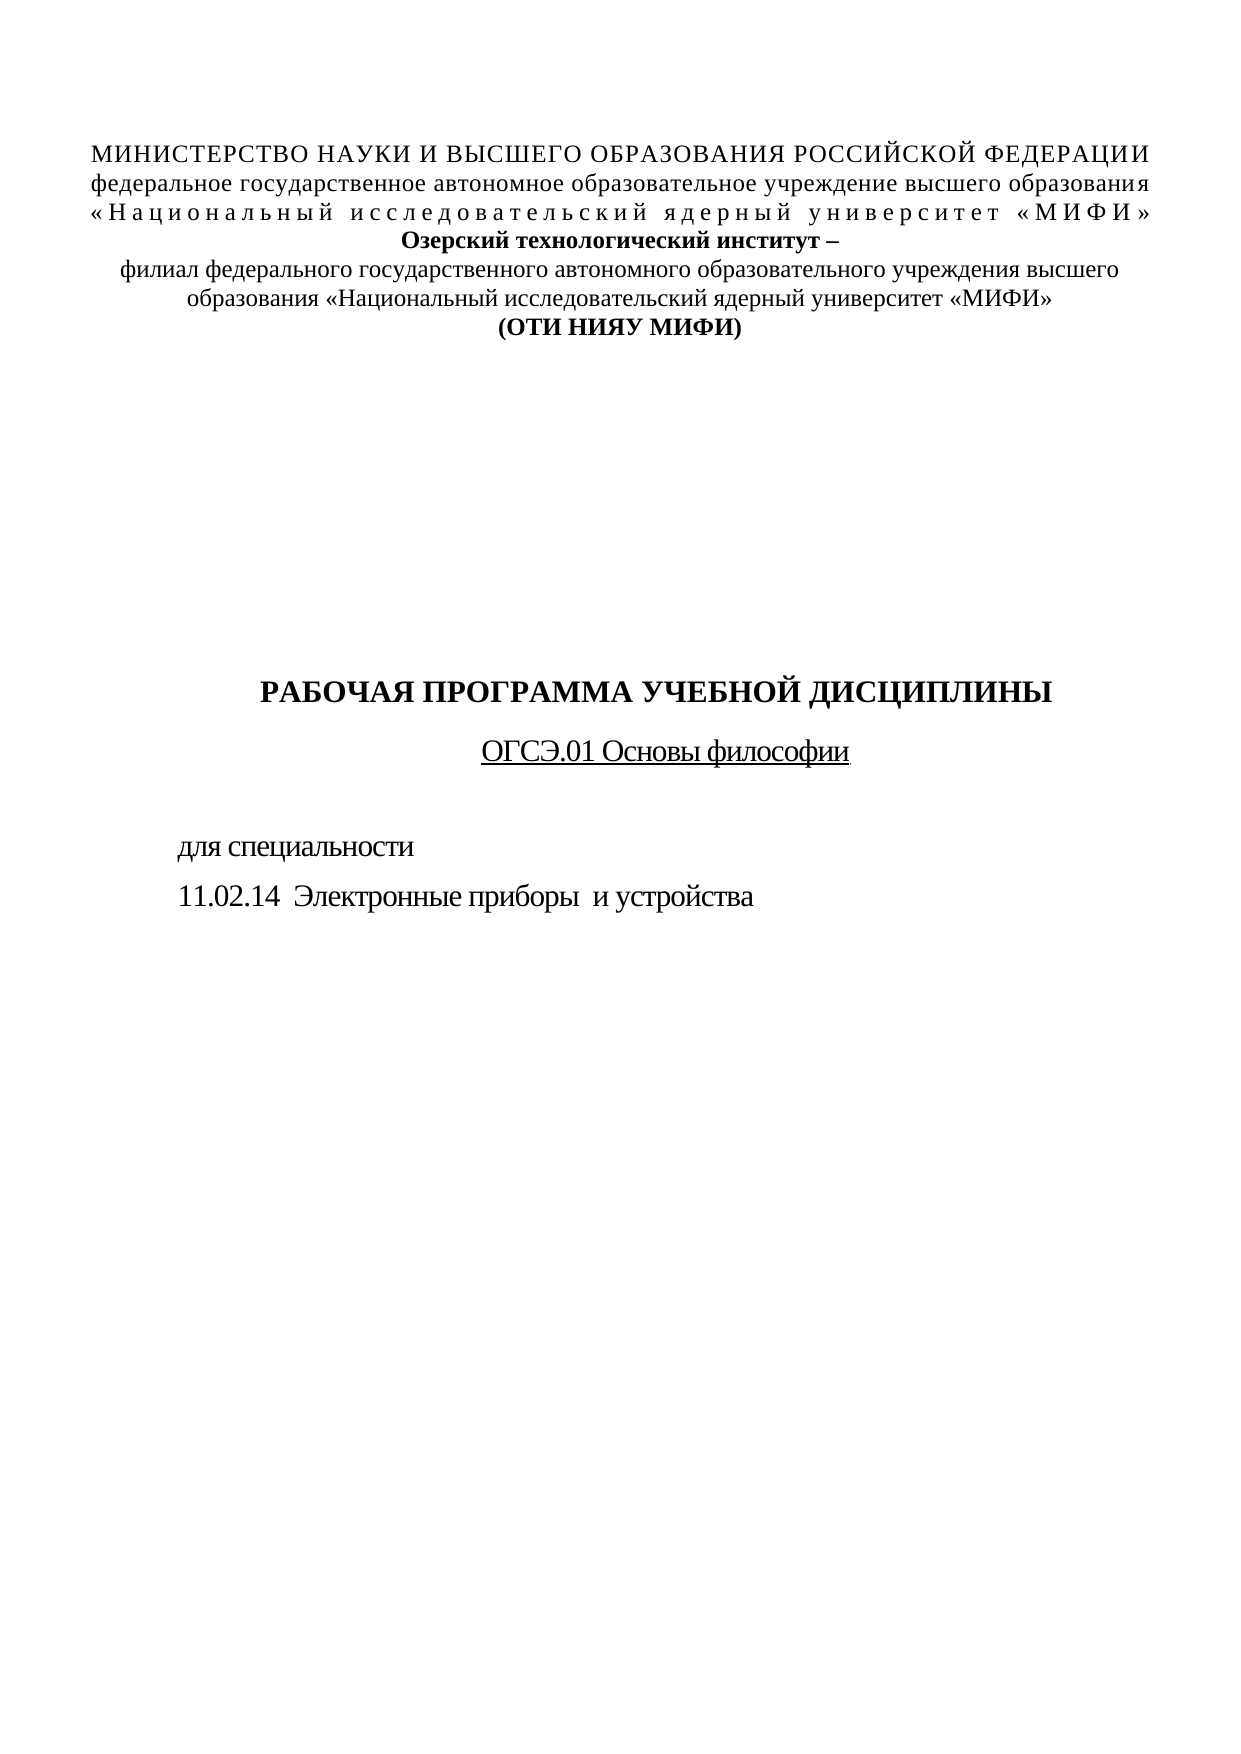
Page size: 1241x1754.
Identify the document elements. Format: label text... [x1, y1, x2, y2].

table_header МИНИСТЕРСТВО НАУКИ И ВЫСШЕГО ОБРАЗОВАНИЯ РОССИЙСКОЙ ФЕДЕРАЦИИ федеральное государственное автономное образовательное учреждение высшего образования «Национальный исследовательский ядерный университет «МИФИ» [77, 139, 1162, 225]
text ОГСЭ.01 Основы философии [481, 732, 1105, 768]
table_cell Озерский технологический институт – филиал федерального государственного автономного образовательного учреждения высшего образования «Национальный исследовательский ядерный университет «МИФИ» (ОТИ НИЯУ МИФИ) [77, 225, 1162, 340]
text РАБОЧАЯ ПРОГРАММА УЧЕБНОЙ ДИСЦИПЛИНЫ [260, 673, 1105, 709]
text для специальности [177, 827, 1105, 863]
text 11.02.14 Электронные приборы и устройства [177, 877, 1105, 913]
